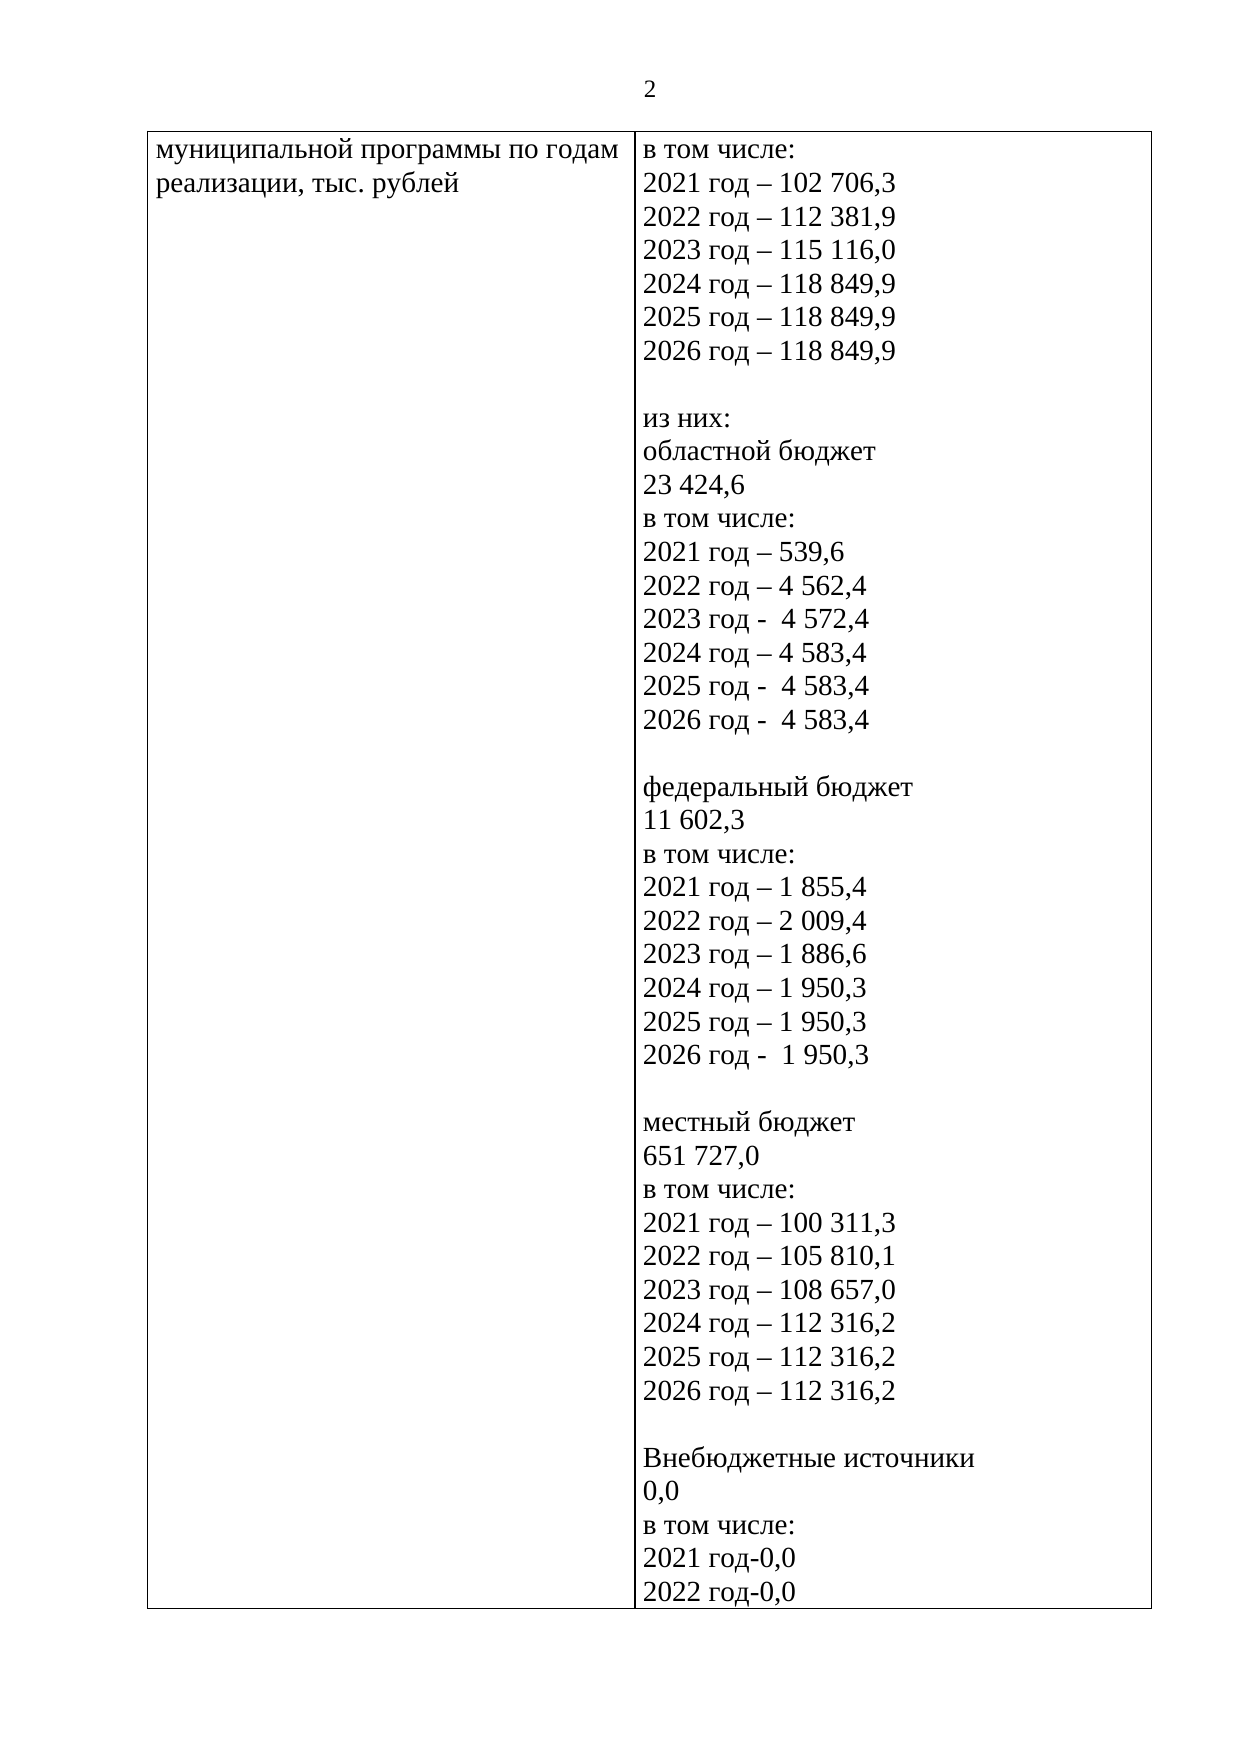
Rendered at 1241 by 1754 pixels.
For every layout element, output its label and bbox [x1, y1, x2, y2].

table_header [148, 132, 634, 1607]
table_header [636, 132, 1151, 1607]
